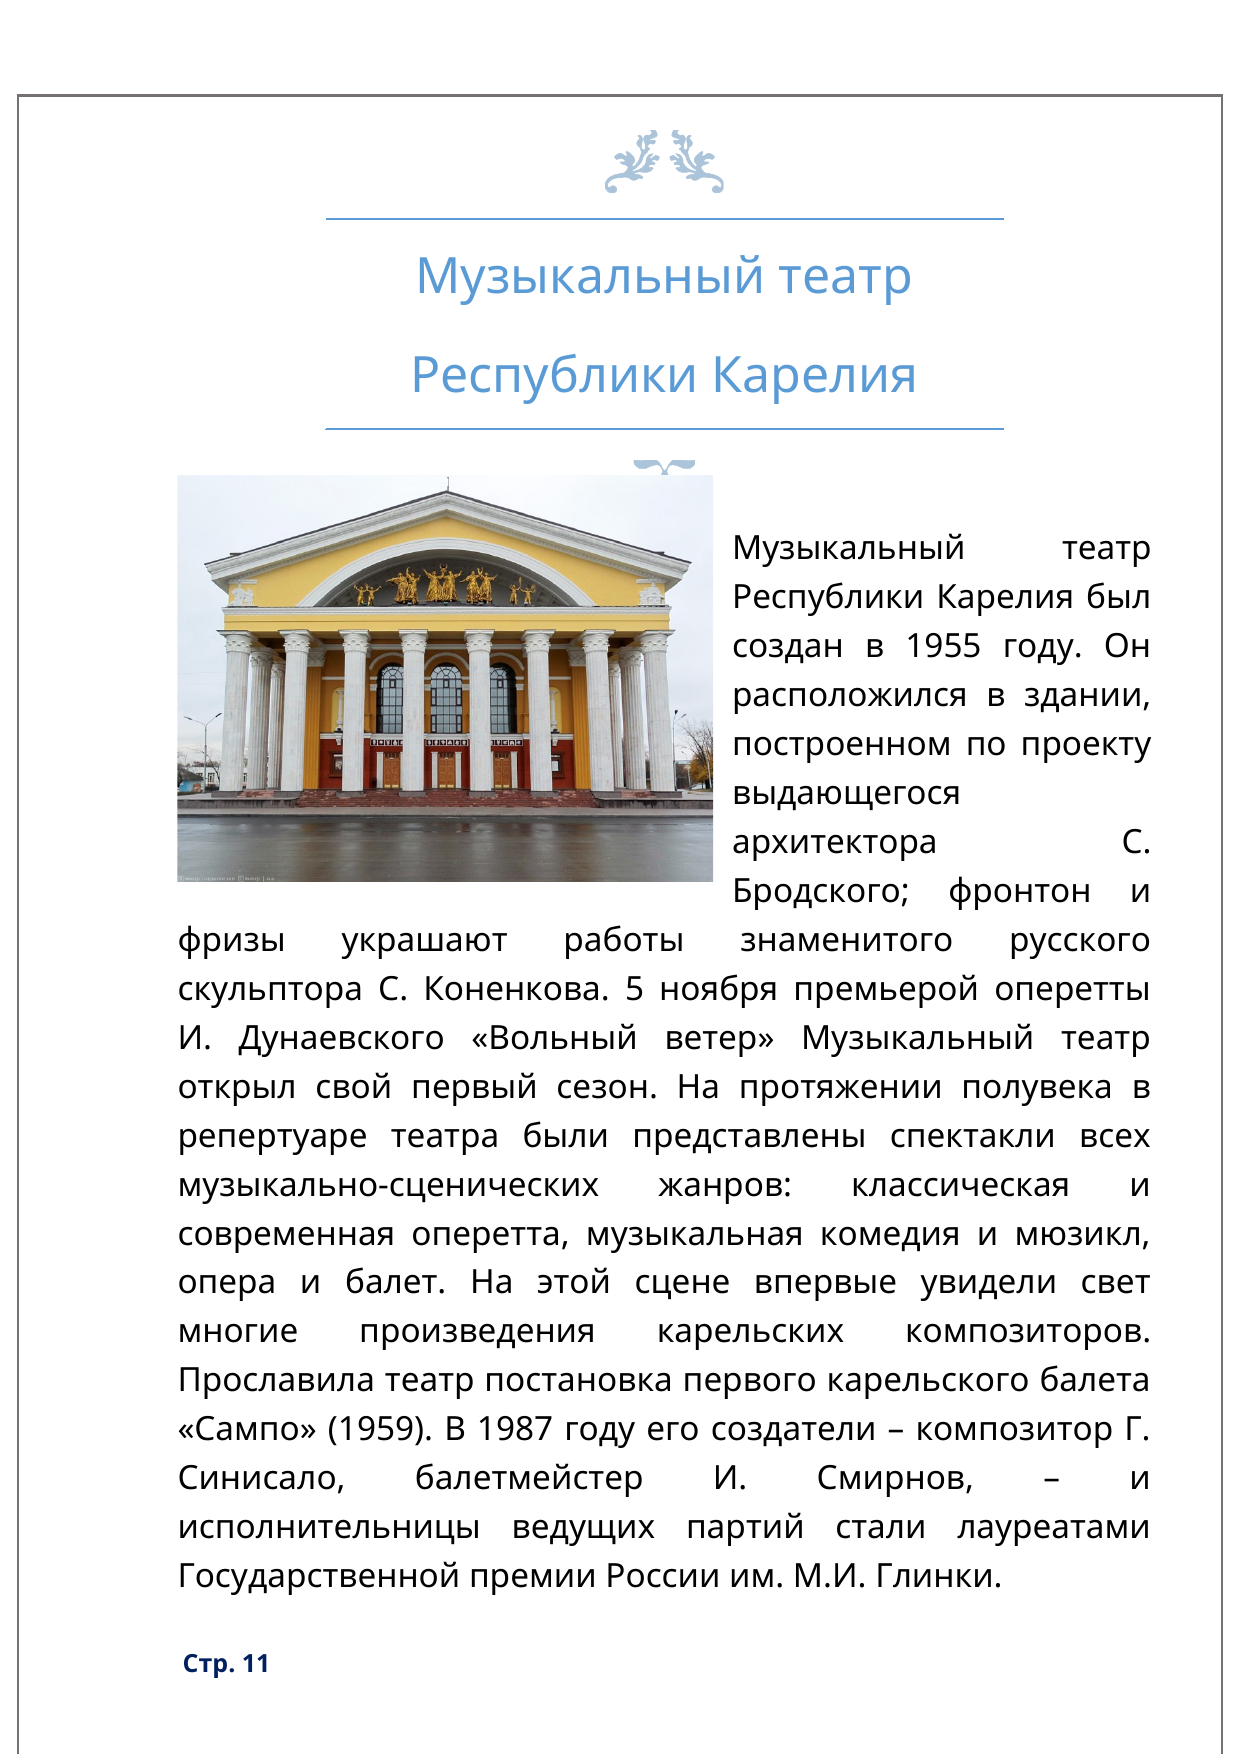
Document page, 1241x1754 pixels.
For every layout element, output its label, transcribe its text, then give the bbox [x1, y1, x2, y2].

picture [177, 475, 714, 882]
text Музыкальный театр Республики Карелия был создан в 1955 году. Он расположился в здании, построенном по проекту выдающегося архитектора С. Бродского; фронтон и фризы украшают работы знаменитого русского скульптора С. Коненкова. 5 ноября премьерой оперетты И. Дунаевского «Вольный ветер» Музыкальный театр открыл свой первый сезон. На протяжении полувека в репертуаре театра были представлены спектакли всех музыкально-сценических жанров: классическая и современная оперетта, музыкальная комедия и мюзикл, опера и балет. На этой сцене впервые увидели свет многие произведения карельских композиторов. Прославила театр постановка первого карельского балета «Сампо» (1959). В 1987 году его создатели – композитор Г. Синисало, балетмейстер И. Смирнов, – и исполнительницы ведущих партий стали лауреатами Государственной премии России им. М.И. Глинки. [177, 118, 1152, 1597]
